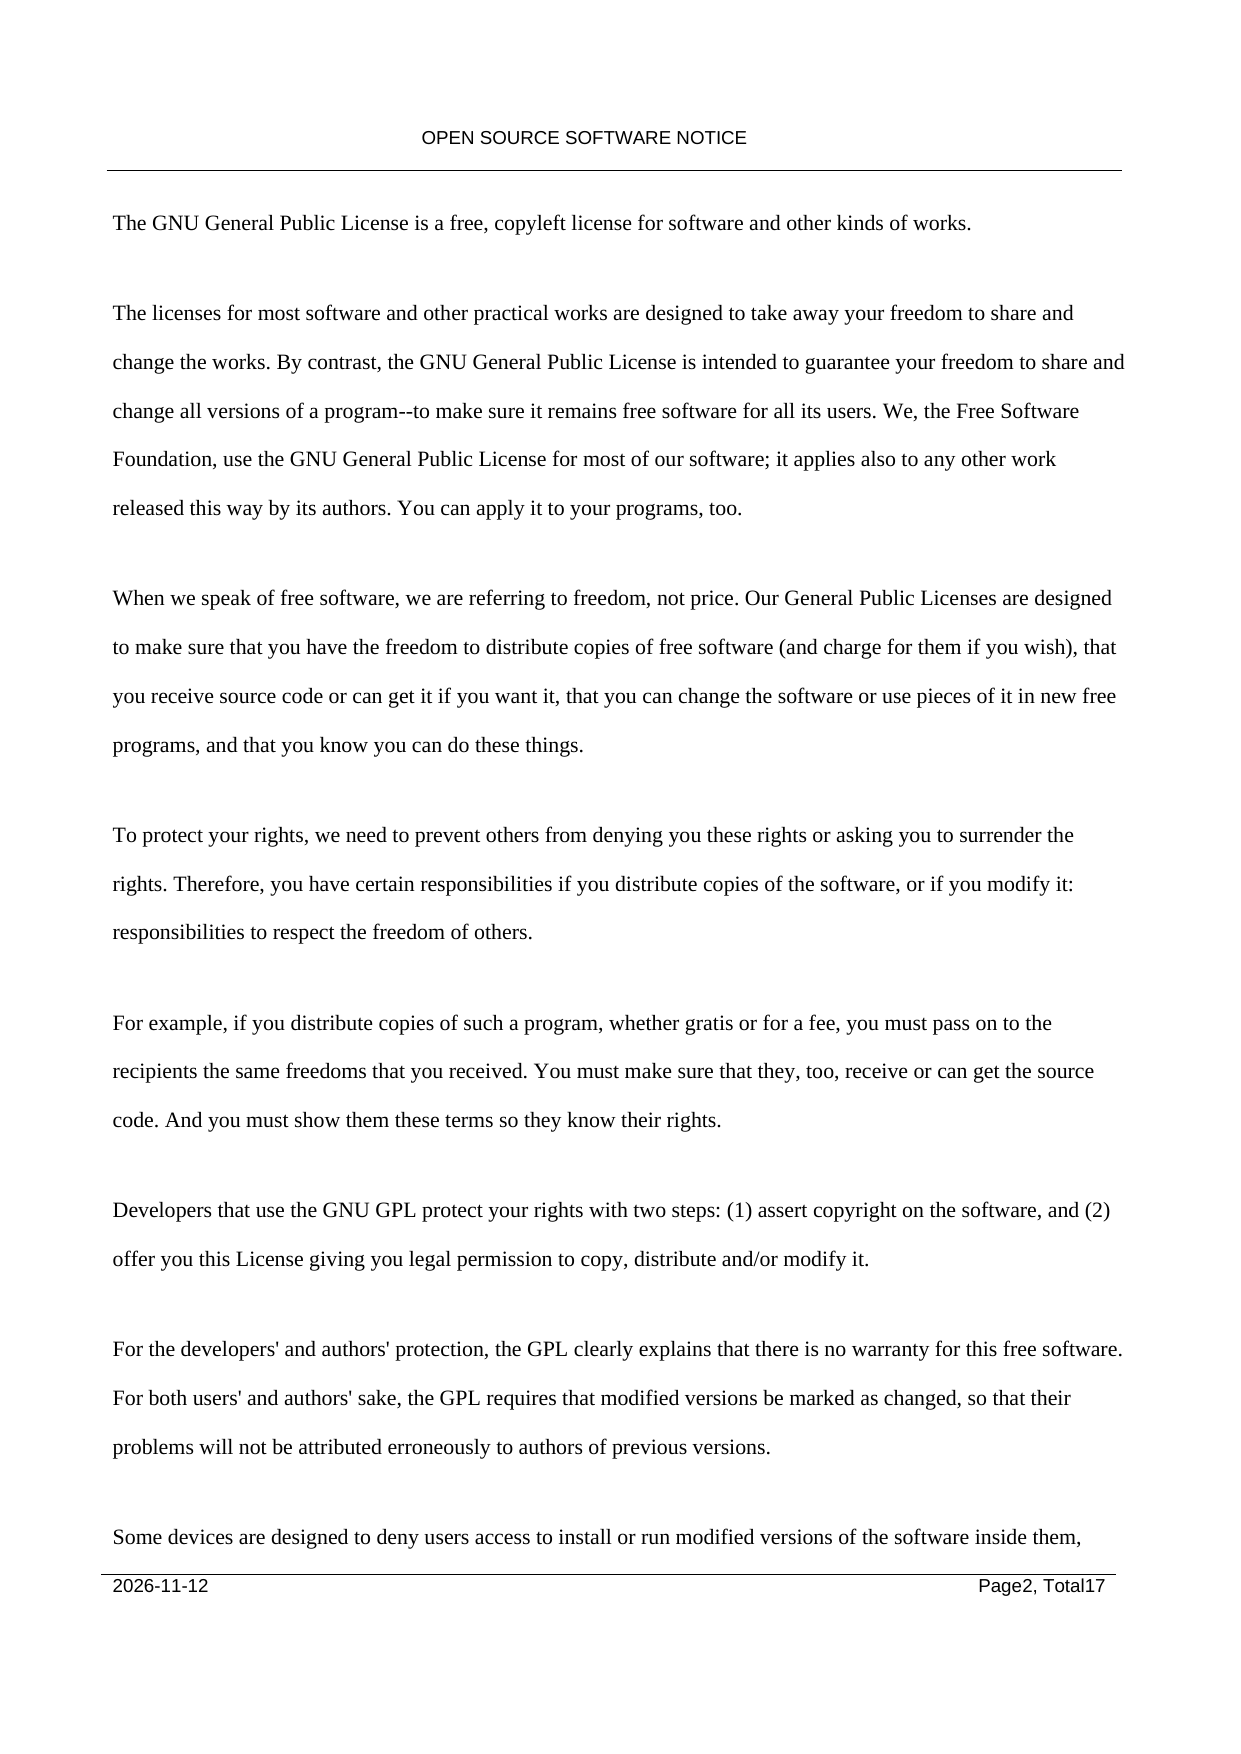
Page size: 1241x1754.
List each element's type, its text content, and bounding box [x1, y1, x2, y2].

text For example, if you distribute copies of such a program, whether gratis or for a fee, you must pass on to the recipients the same freedoms that you received. You must make sure that they, too, receive or can get the source code. And you must show them these terms so they know their rights. [112, 1006, 1128, 1136]
text Developers that use the GNU GPL protect your rights with two steps: (1) assert copyright on the software, and (2) offer you this License giving you legal permission to copy, distribute and/or modify it. [112, 1194, 1128, 1275]
text To protect your rights, we need to prevent others from denying you these rights or asking you to surrender the rights. Therefore, you have certain responsibilities if you distribute copies of the software, or if you modify it: responsibilities to respect the freedom of others. [112, 818, 1128, 948]
text For the developers' and authors' protection, the GPL clearly explains that there is no warranty for this free software. For both users' and authors' sake, the GPL requires that modified versions be marked as changed, so that their problems will not be attributed erroneously to authors of previous versions. [112, 1333, 1128, 1463]
text The licenses for most software and other practical works are designed to take away your freedom to share and change the works. By contrast, the GNU General Public License is intended to guarantee your freedom to share and change all versions of a program--to make sure it remains free software for all its users. We, the Free Software Foundation, use the GNU General Public License for most of our software; it applies also to any other work released this way by its authors. You can apply it to your programs, too. [112, 297, 1128, 524]
text The GNU General Public License is a free, copyleft license for software and other kinds of works. [112, 206, 1128, 239]
text When we speak of free software, we are referring to freedom, not price. Our General Public Licenses are designed to make sure that you have the freedom to distribute copies of free software (and charge for them if you wish), that you receive source code or can get it if you want it, that you can change the software or use pieces of it in new free programs, and that you know you can do these things. [112, 582, 1128, 761]
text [112, 1520, 1128, 1553]
